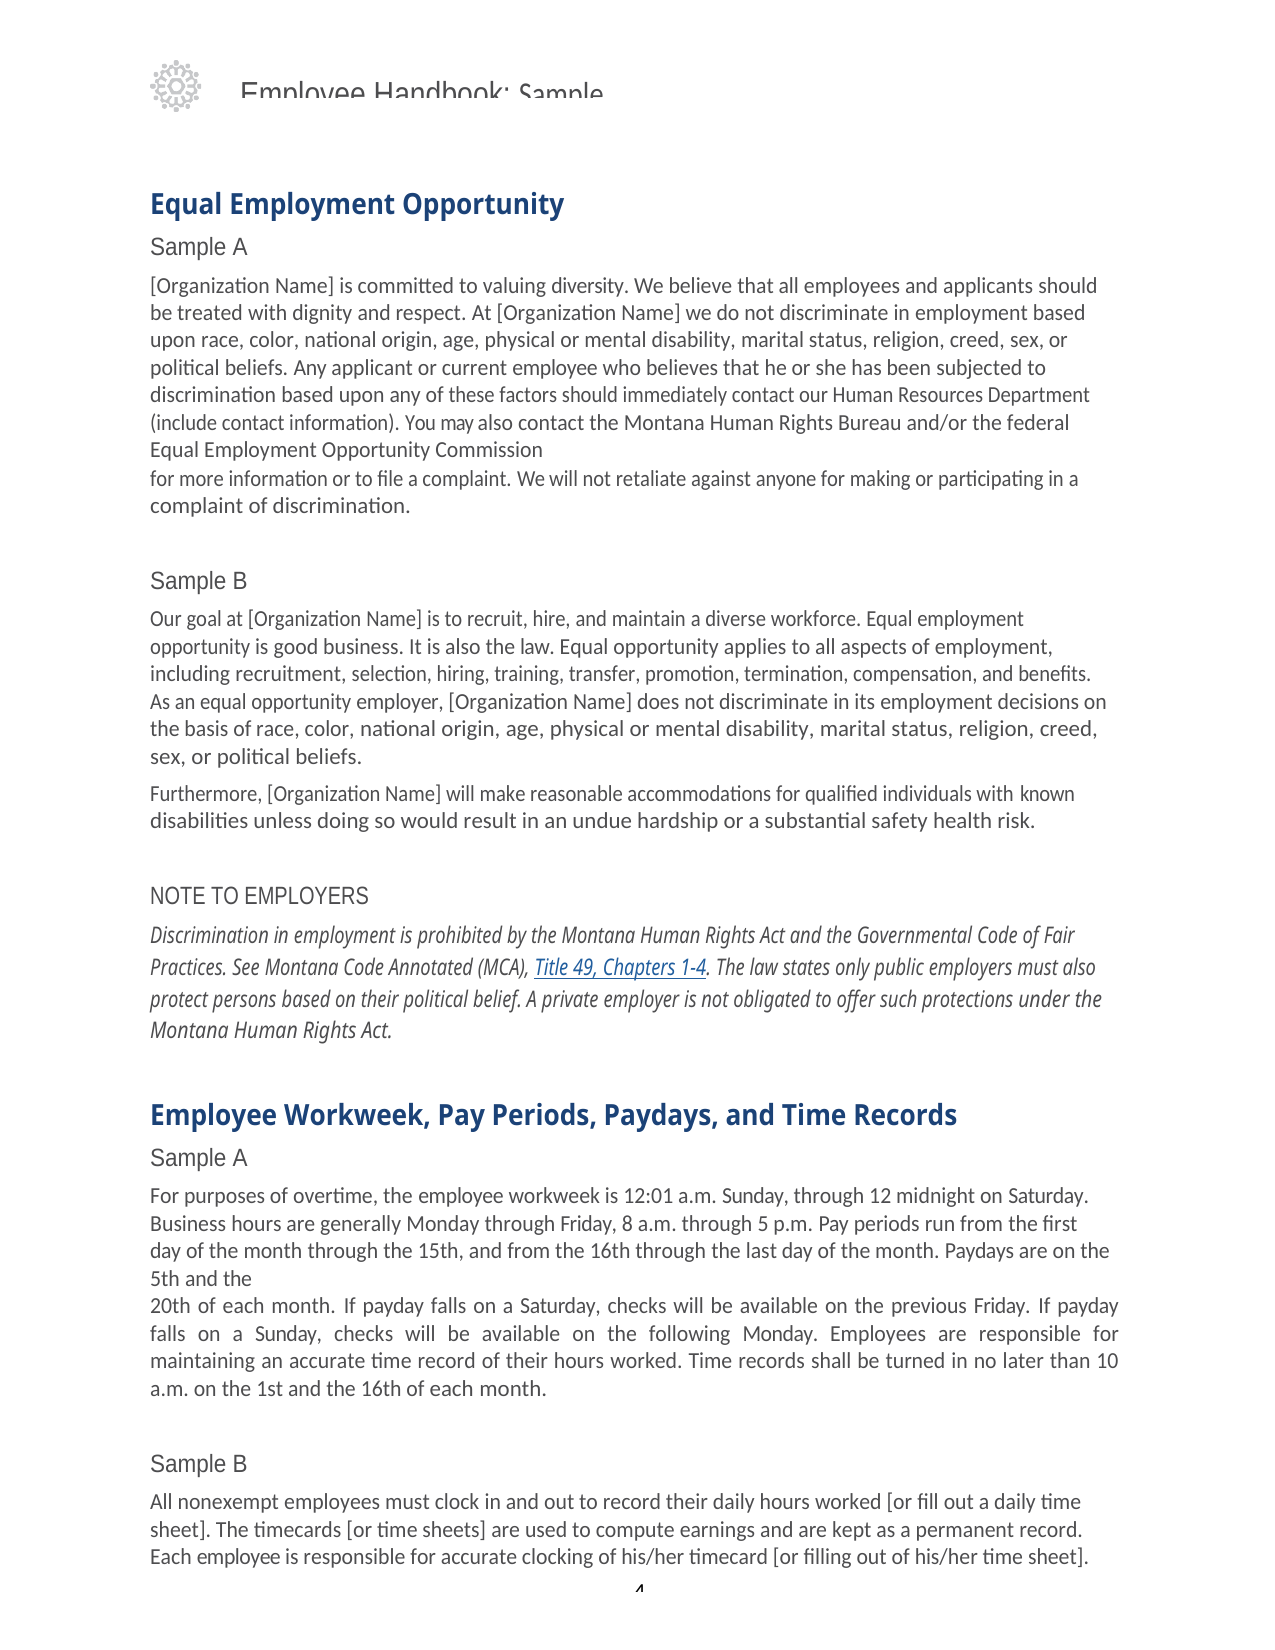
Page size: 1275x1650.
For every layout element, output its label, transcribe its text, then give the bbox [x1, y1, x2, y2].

text [Organization Name] is committed to valuing diversity. We believe that all employees and applicants should be treated with dignity and respect. At [Organization Name] we do not discriminate in employment based upon race, color, national origin, age, physical or mental disability, marital status, religion, creed, sex, or political beliefs. Any applicant or current employee who believes that he or she has been subjected to discrimination based upon any of these factors should immediately contact our Human Resources Department (include contact information). You may also contact the Montana Human Rights Bureau and/or the federal Equal Employment Opportunity Commission [150, 271, 1119, 464]
picture [150, 60, 202, 112]
subtitle Sample A [150, 1143, 1142, 1172]
text Discrimination in employment is prohibited by the Montana Human Rights Act and the Governmental Code of Fair Practices. See Montana Code Annotated (MCA), Title 49, Chapters 1-4. The law states only public employers must also protect persons based on their political belief. A private employer is not obligated to offer such protections under the Montana Human Rights Act. [150, 919, 1111, 1045]
subtitle Equal Employment Opportunity [150, 183, 1142, 223]
text for more information or to file a complaint. We will not retaliate against anyone for making or participating in a complaint of discrimination. [150, 464, 1079, 519]
text Our goal at [Organization Name] is to recruit, hire, and maintain a diverse workforce. Equal employment opportunity is good business. It is also the law. Equal opportunity applies to all aspects of employment, including recruitment, selection, hiring, training, transfer, promotion, termination, compensation, and benefits. As an equal opportunity employer, [Organization Name] does not discriminate in its employment decisions on the basis of race, color, national origin, age, physical or mental disability, marital status, religion, creed, sex, or political beliefs. [150, 605, 1117, 770]
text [150, 1488, 1115, 1570]
subtitle Sample B [150, 566, 1142, 595]
subtitle Sample A [150, 232, 1142, 261]
subtitle Employee Workweek, Pay Periods, Paydays, and Time Records [150, 1094, 1142, 1134]
text For purposes of overtime, the employee workweek is 12:01 a.m. Sunday, through 12 midnight on Saturday. Business hours are generally Monday through Friday, 8 a.m. through 5 p.m. Pay periods run from the first day of the month through the 15th, and from the 16th through the last day of the month. Paydays are on the 5th and the [150, 1182, 1110, 1292]
subtitle NOTE TO EMPLOYERS [150, 881, 1142, 910]
text Furthermore, [Organization Name] will make reasonable accommodations for qualified individuals with known disabilities unless doing so would result in an undue hardship or a substantial safety health risk. [150, 779, 1077, 834]
subtitle Sample B [150, 1449, 1142, 1478]
text 20th of each month. If payday falls on a Saturday, checks will be available on the previous Friday. If payday falls on a Sunday, checks will be available on the following Monday. Employees are responsible for maintaining an accurate time record of their hours worked. Time records shall be turned in no later than 10 a.m. on the 1st and the 16th of each month. [150, 1292, 1119, 1402]
